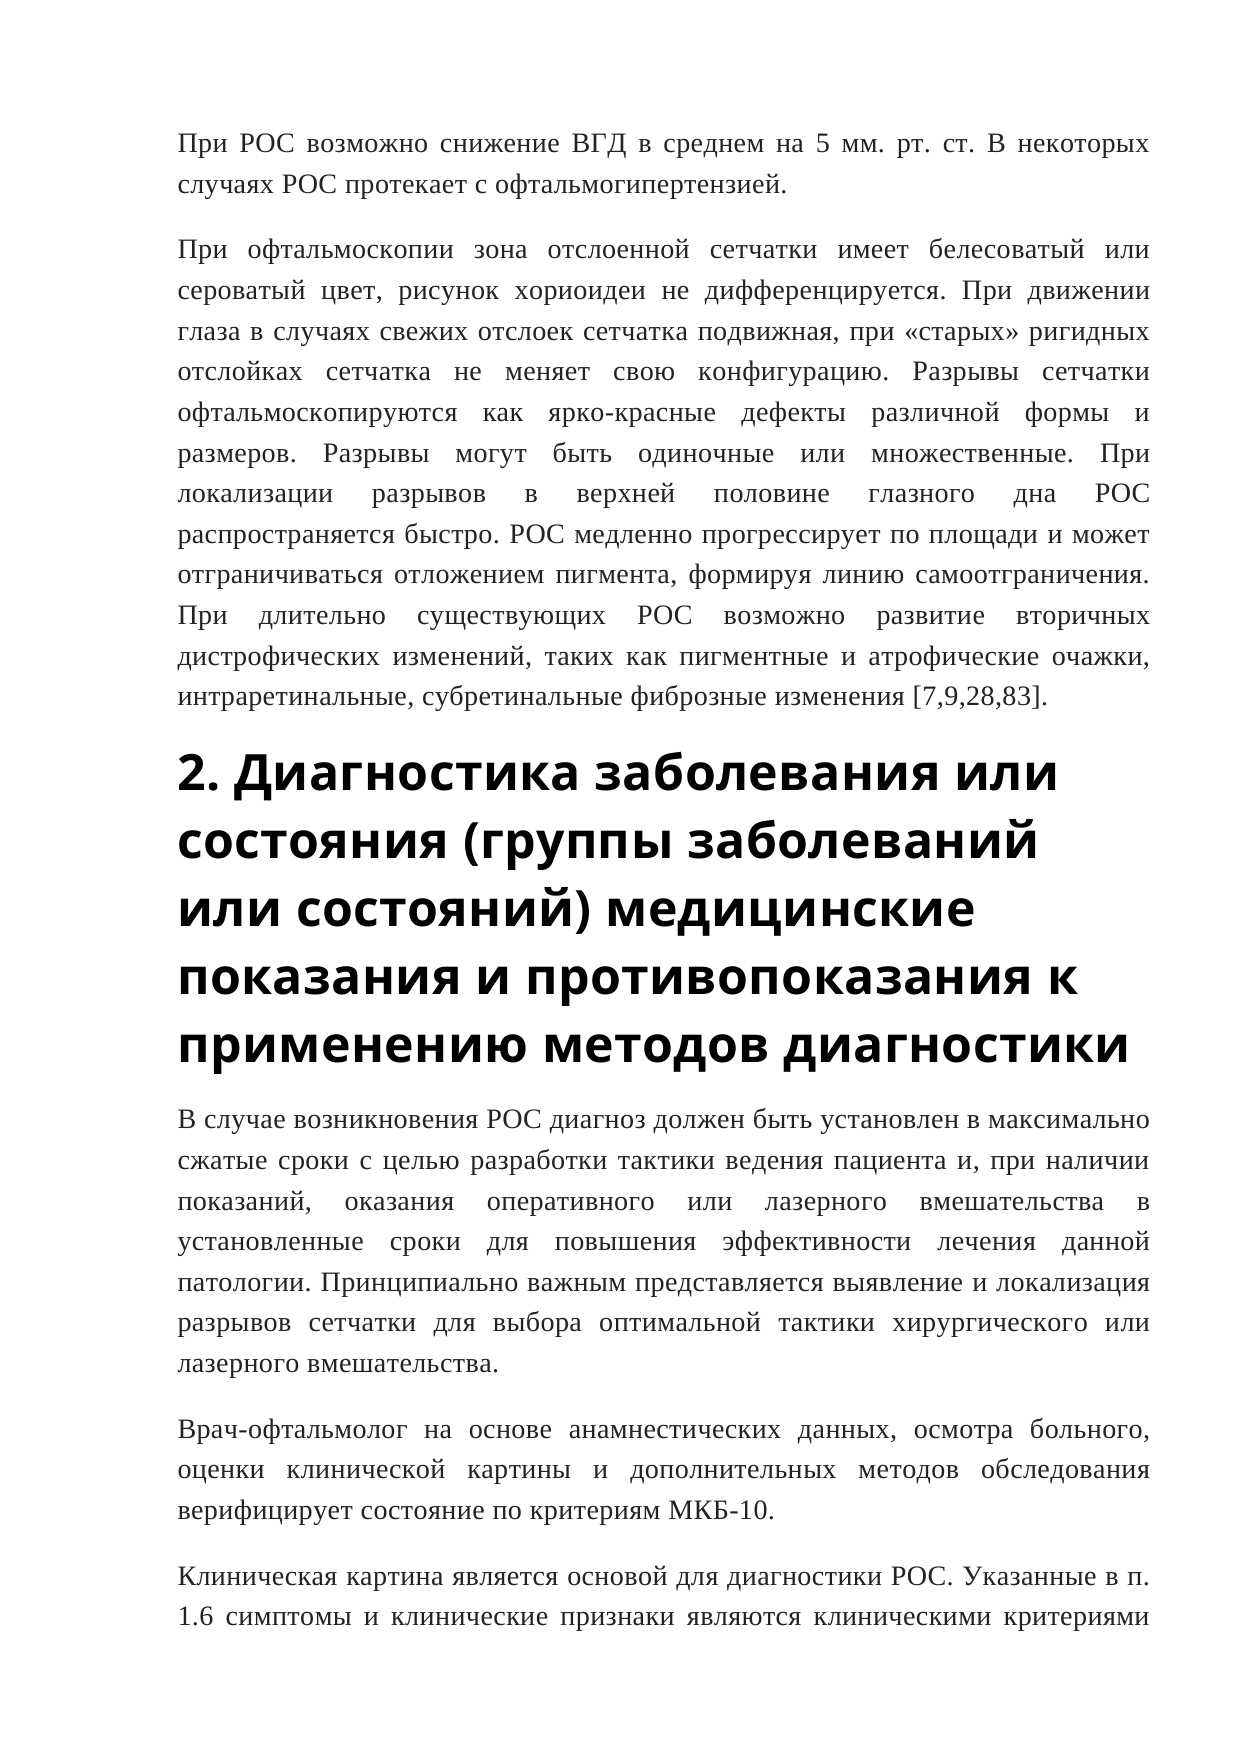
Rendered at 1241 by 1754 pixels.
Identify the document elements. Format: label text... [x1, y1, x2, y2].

text При РОС возможно снижение ВГД в среднем на 5 мм. рт. ст. В некоторых случаях РОС протекает с офтальмогипертензией. [177, 118, 1152, 199]
text При офтальмоскопии зона отслоенной сетчатки имеет белесоватый или сероватый цвет, рисунок хориоидеи не дифференцируется. При движении глаза в случаях свежих отслоек сетчатка подвижная, при «старых» ригидных отслойках сетчатка не меняет свою конфигурацию. Разрывы сетчатки офтальмоскопируются как ярко-красные дефекты различной формы и размеров. Разрывы могут быть одиночные или множественные. При локализации разрывов в верхней половине глазного дна РОС распространяется быстро. РОС медленно прогрессирует по площади и может отграничиваться отложением пигмента, формируя линию самоотграничения. При длительно существующих РОС возможно развитие вторичных дистрофических изменений, таких как пигментные и атрофические очажки, интраретинальные, субретинальные фиброзные изменения [7,9,28,83]. [177, 224, 1152, 712]
text 2. Диагностика заболевания или состояния (группы заболеваний или состояний) медицинские показания и противопоказания к применению методов диагностики [177, 737, 1152, 1077]
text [177, 1550, 1152, 1632]
text В случае возникновения РОС диагноз должен быть установлен в максимально сжатые сроки с целью разработки тактики ведения пациента и, при наличии показаний, оказания оперативного или лазерного вмешательства в установленные сроки для повышения эффективности лечения данной патологии. Принципиально важным представляется выявление и локализация разрывов сетчатки для выбора оптимальной тактики хирургического или лазерного вмешательства. [177, 1094, 1152, 1378]
text Врач-офтальмолог на основе анамнестических данных, осмотра больного, оценки клинической картины и дополнительных методов обследования верифицирует состояние по критериям МКБ-10. [177, 1403, 1152, 1525]
